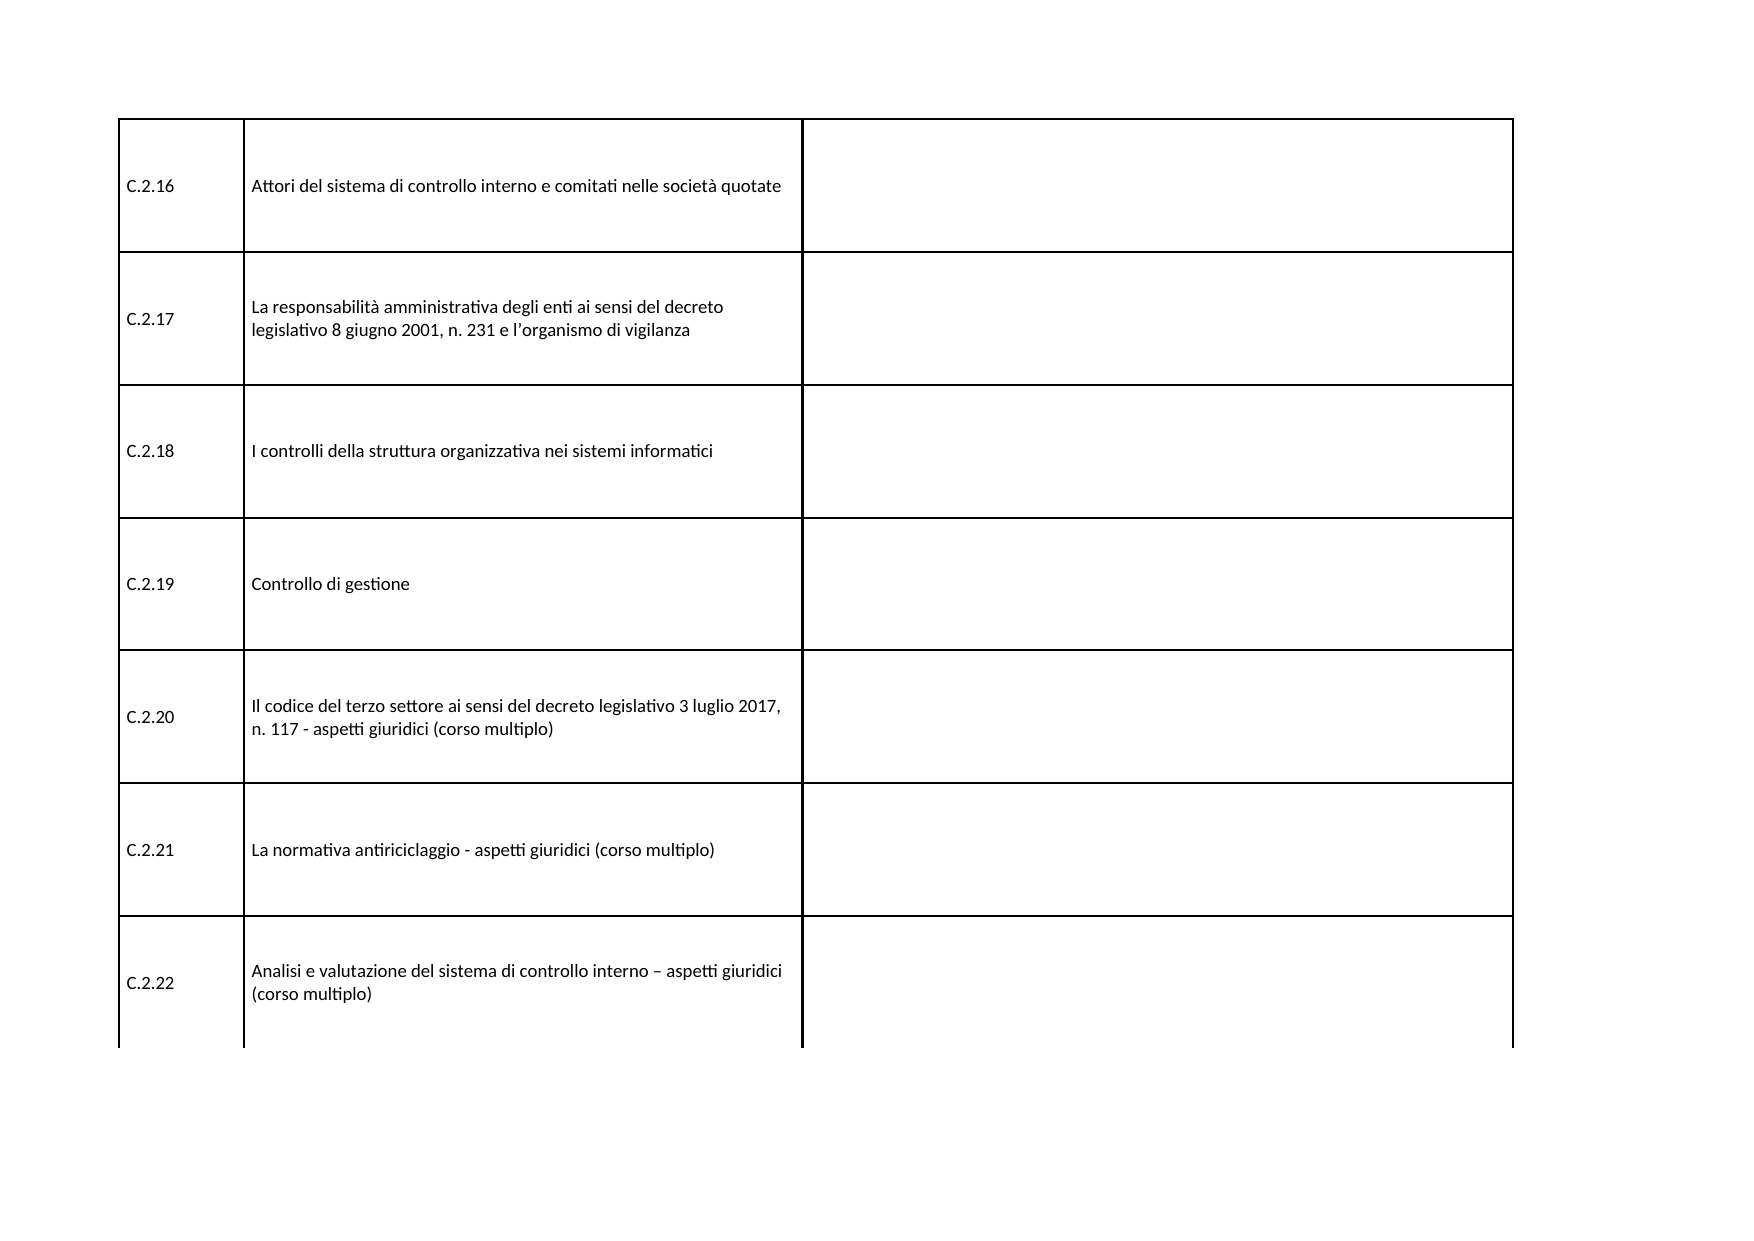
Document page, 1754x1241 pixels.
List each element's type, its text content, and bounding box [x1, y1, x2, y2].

table_cell La responsabilità amministrativa degli enti ai sensi del decreto legislativo 8 giugno 2001, n. 231 e l’organismo di vigilanza [245, 253, 801, 384]
table_cell [804, 651, 1512, 782]
table_cell [804, 253, 1512, 384]
table_cell C.2.20 [120, 651, 243, 782]
table_cell [804, 120, 1512, 251]
table_cell [804, 386, 1512, 517]
table_cell [804, 917, 1512, 1048]
table_cell Il codice del terzo settore ai sensi del decreto legislativo 3 luglio 2017, n. 117 - aspetti giuridici (corso multiplo) [245, 651, 801, 782]
table_cell La normativa antiriciclaggio - aspetti giuridici (corso multiplo) [245, 784, 801, 915]
table_cell C.2.18 [120, 386, 243, 517]
table_cell C.2.19 [120, 519, 243, 649]
table_cell I controlli della struttura organizzativa nei sistemi informatici [245, 386, 801, 517]
table_cell Controllo di gestione [245, 519, 801, 649]
table_cell C.2.21 [120, 784, 243, 915]
table_cell Analisi e valutazione del sistema di controllo interno – aspetti giuridici (corso multiplo) [245, 917, 801, 1048]
table_cell [804, 784, 1512, 915]
table_cell Attori del sistema di controllo interno e comitati nelle società quotate [245, 120, 801, 251]
table_cell C.2.17 [120, 253, 243, 384]
table_cell [804, 519, 1512, 649]
table_cell C.2.22 [120, 917, 243, 1048]
table_cell C.2.16 [120, 120, 243, 251]
